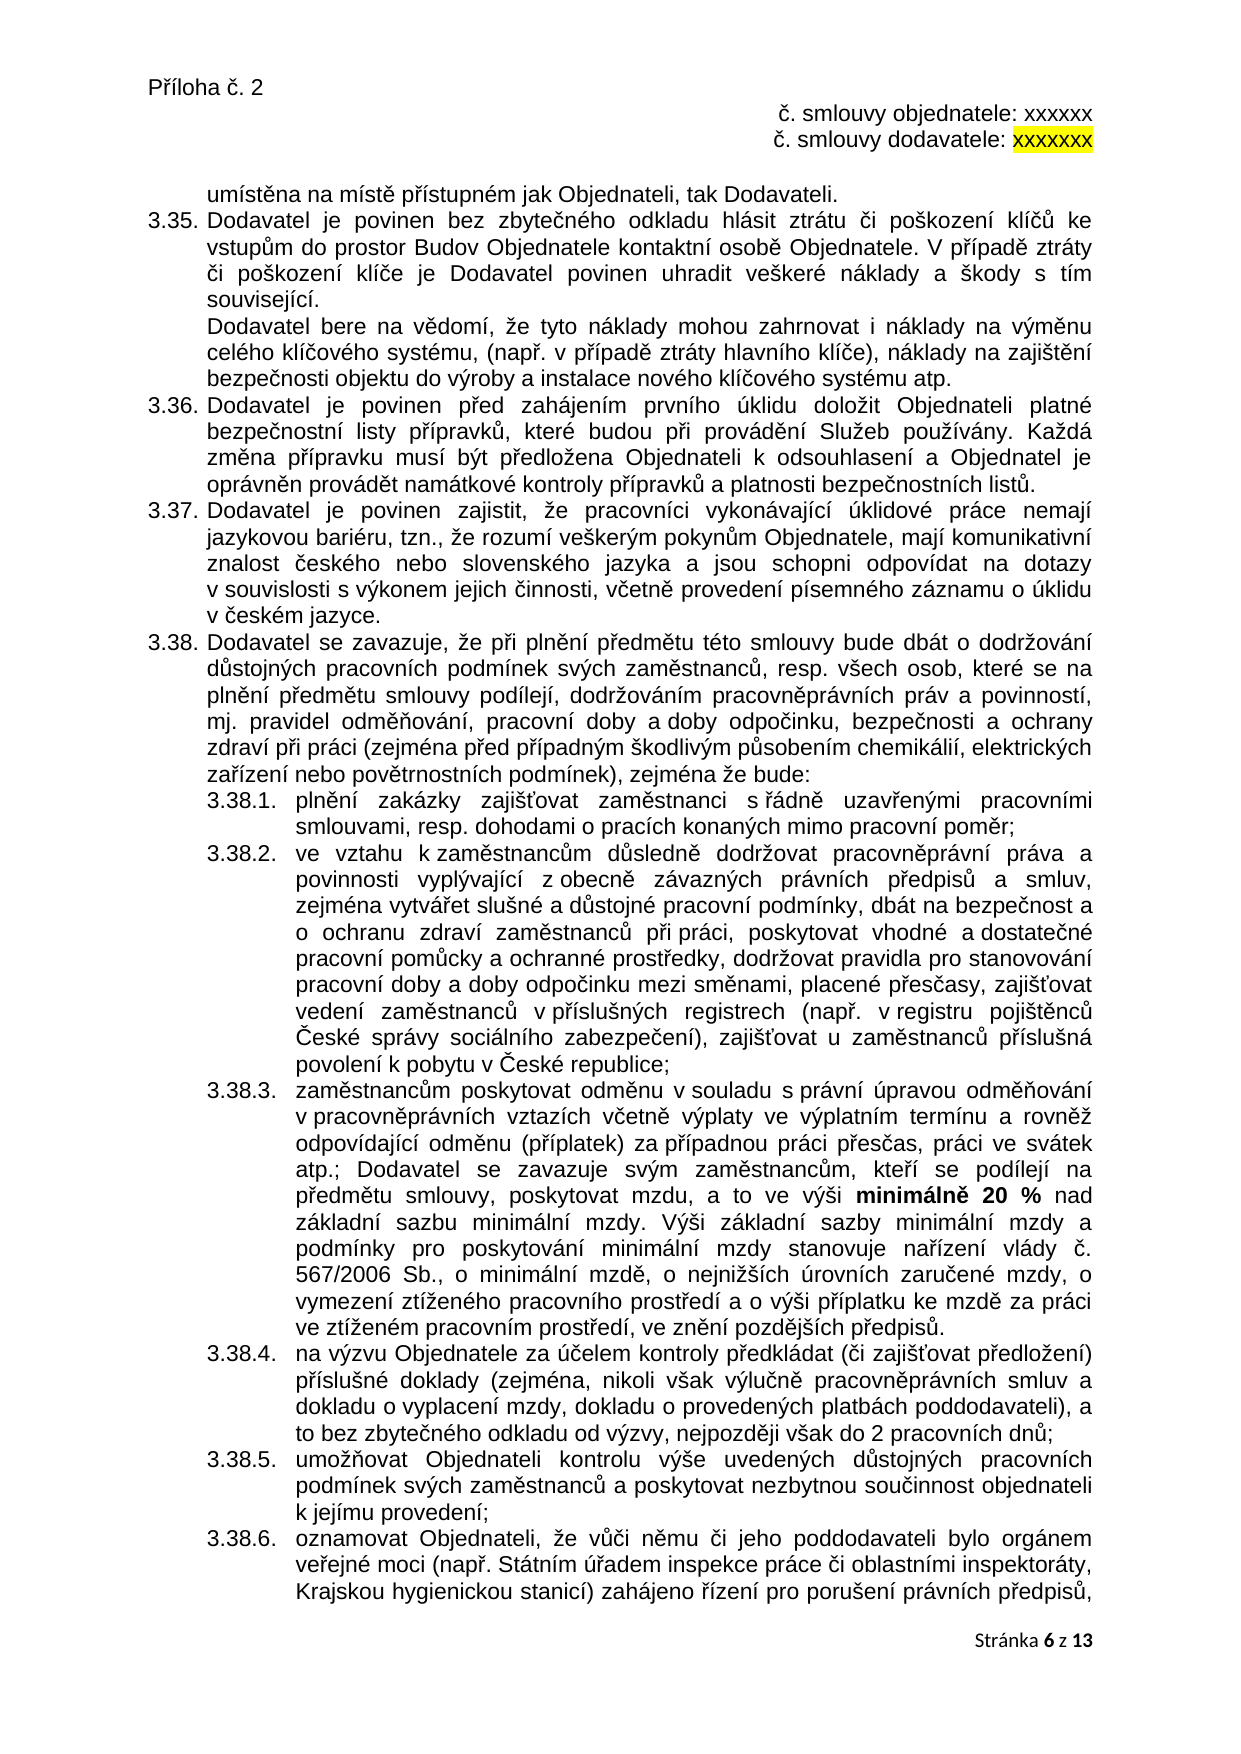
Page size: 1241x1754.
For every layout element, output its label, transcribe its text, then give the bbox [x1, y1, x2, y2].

list umožňovat Objednateli kontrolu výše uvedených důstojných pracovních podmínek svých zaměstnanců a poskytovat nezbytnou součinnost objednateli k jejímu provedení; [207, 1446, 1093, 1525]
list Dodavatel je povinen před zahájením prvního úklidu doložit Objednateli platné bezpečnostní listy přípravků, které budou při provádění Služeb používány. Každá změna přípravku musí být předložena Objednateli k odsouhlasení a Objednatel je oprávněn provádět namátkové kontroly přípravků a platnosti bezpečnostních listů. [148, 392, 1093, 497]
list plnění zakázky zajišťovat zaměstnanci s řádně uzavřenými pracovními smlouvami, resp. dohodami o pracích konaných mimo pracovní poměr; [207, 787, 1093, 840]
list umístěna na místě přístupném jak Objednateli, tak Dodavateli. [207, 181, 1093, 207]
list Dodavatel je povinen zajistit, že pracovníci vykonávající úklidové práce nemají jazykovou bariéru, tzn., že rozumí veškerým pokynům Objednatele, mají komunikativní znalost českého nebo slovenského jazyka a jsou schopni odpovídat na dotazy v souvislosti s výkonem jejich činnosti, včetně provedení písemného záznamu o úklidu v českém jazyce. [148, 497, 1093, 629]
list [207, 1525, 1093, 1604]
list na výzvu Objednatele za účelem kontroly předkládat (či zajišťovat předložení) příslušné doklady (zejména, nikoli však výlučně pracovněprávních smluv a dokladu o vyplacení mzdy, dokladu o provedených platbách poddodavateli), a to bez zbytečného odkladu od výzvy, nejpozději však do 2 pracovních dnů; [207, 1340, 1093, 1446]
list Dodavatel je povinen bez zbytečného odkladu hlásit ztrátu či poškození klíčů ke vstupům do prostor Budov Objednatele kontaktní osobě Objednatele. V případě ztráty či poškození klíče je Dodavatel povinen uhradit veškeré náklady a škody s tím související. [148, 207, 1093, 313]
list zaměstnancům poskytovat odměnu v souladu s právní úpravou odměňování v pracovněprávních vztazích včetně výplaty ve výplatním termínu a rovněž odpovídající odměnu (příplatek) za případnou práci přesčas, práci ve svátek atp.; Dodavatel se zavazuje svým zaměstnancům, kteří se podílejí na předmětu smlouvy, poskytovat mzdu, a to ve výši minimálně 20 % nad základní sazbu minimální mzdy. Výši základní sazby minimální mzdy a podmínky pro poskytování minimální mzdy stanovuje nařízení vlády č. 567/2006 Sb., o minimální mzdě, o nejnižších úrovních zaručené mzdy, o vymezení ztíženého pracovního prostředí a o výši příplatku ke mzdě za práci ve ztíženém pracovním prostředí, ve znění pozdějších předpisů. [207, 1077, 1093, 1340]
list ve vztahu k zaměstnancům důsledně dodržovat pracovněprávní práva a povinnosti vyplývající z obecně závazných právních předpisů a smluv, zejména vytvářet slušné a důstojné pracovní podmínky, dbát na bezpečnost a o ochranu zdraví zaměstnanců při práci, poskytovat vhodné a dostatečné pracovní pomůcky a ochranné prostředky, dodržovat pravidla pro stanovování pracovní doby a doby odpočinku mezi směnami, placené přesčasy, zajišťovat vedení zaměstnanců v příslušných registrech (např. v registru pojištěnců České správy sociálního zabezpečení), zajišťovat u zaměstnanců příslušná povolení k pobytu v České republice; [207, 840, 1093, 1077]
list Dodavatel se zavazuje, že při plnění předmětu této smlouvy bude dbát o dodržování důstojných pracovních podmínek svých zaměstnanců, resp. všech osob, které se na plnění předmětu smlouvy podílejí, dodržováním pracovněprávních práv a povinností, mj. pravidel odměňování, pracovní doby a doby odpočinku, bezpečnosti a ochrany zdraví při práci (zejména před případným škodlivým působením chemikálií, elektrických zařízení nebo povětrnostních podmínek), zejména že bude: [148, 629, 1093, 787]
list Dodavatel bere na vědomí, že tyto náklady mohou zahrnovat i náklady na výměnu celého klíčového systému, (např. v případě ztráty hlavního klíče), náklady na zajištění bezpečnosti objektu do výroby a instalace nového klíčového systému atp. [207, 313, 1093, 392]
